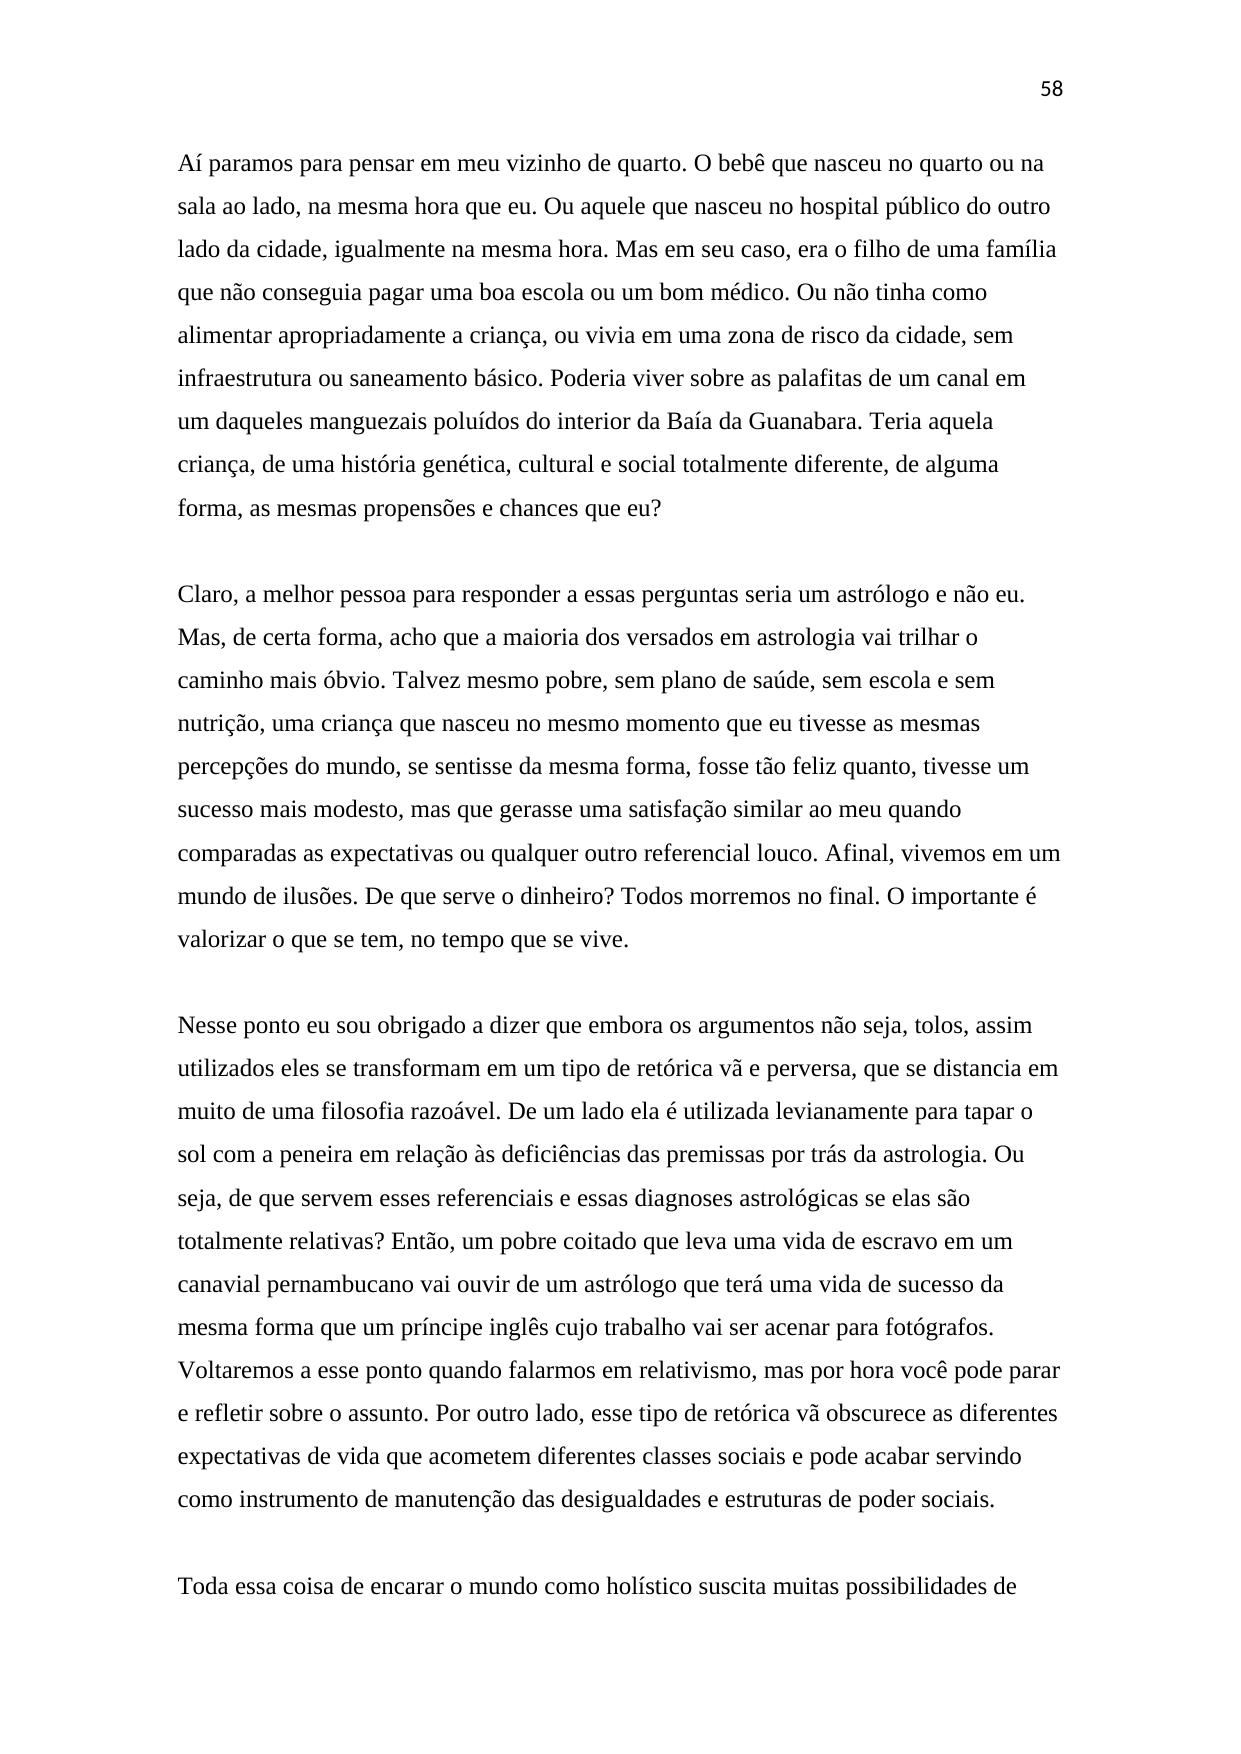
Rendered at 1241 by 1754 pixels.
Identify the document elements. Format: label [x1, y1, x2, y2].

text [177, 148, 1063, 1599]
